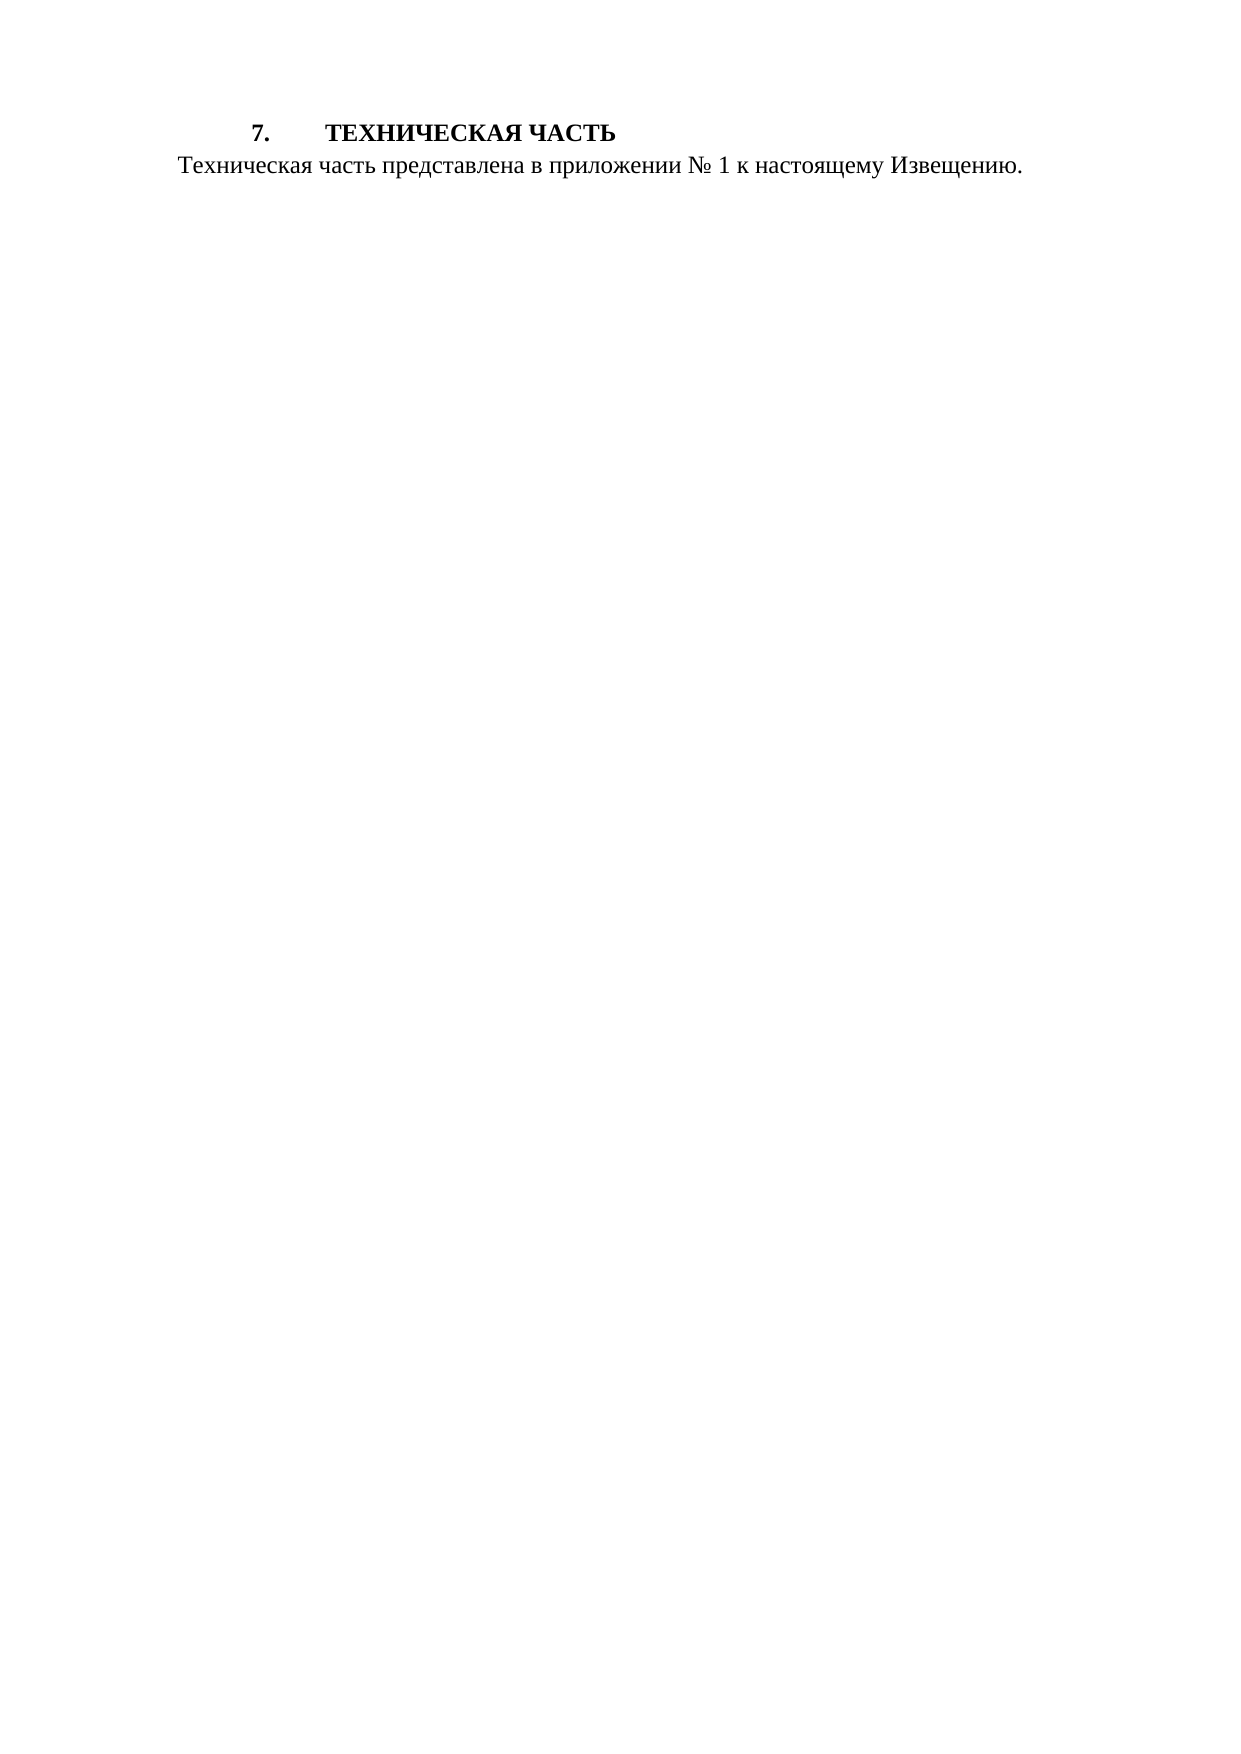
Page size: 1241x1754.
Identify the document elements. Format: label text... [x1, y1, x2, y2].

text Техническая часть представлена в приложении № 1 к настоящему Извещению. [177, 147, 1152, 181]
list ТЕХНИЧЕСКАЯ ЧАСТЬ [177, 118, 1152, 147]
